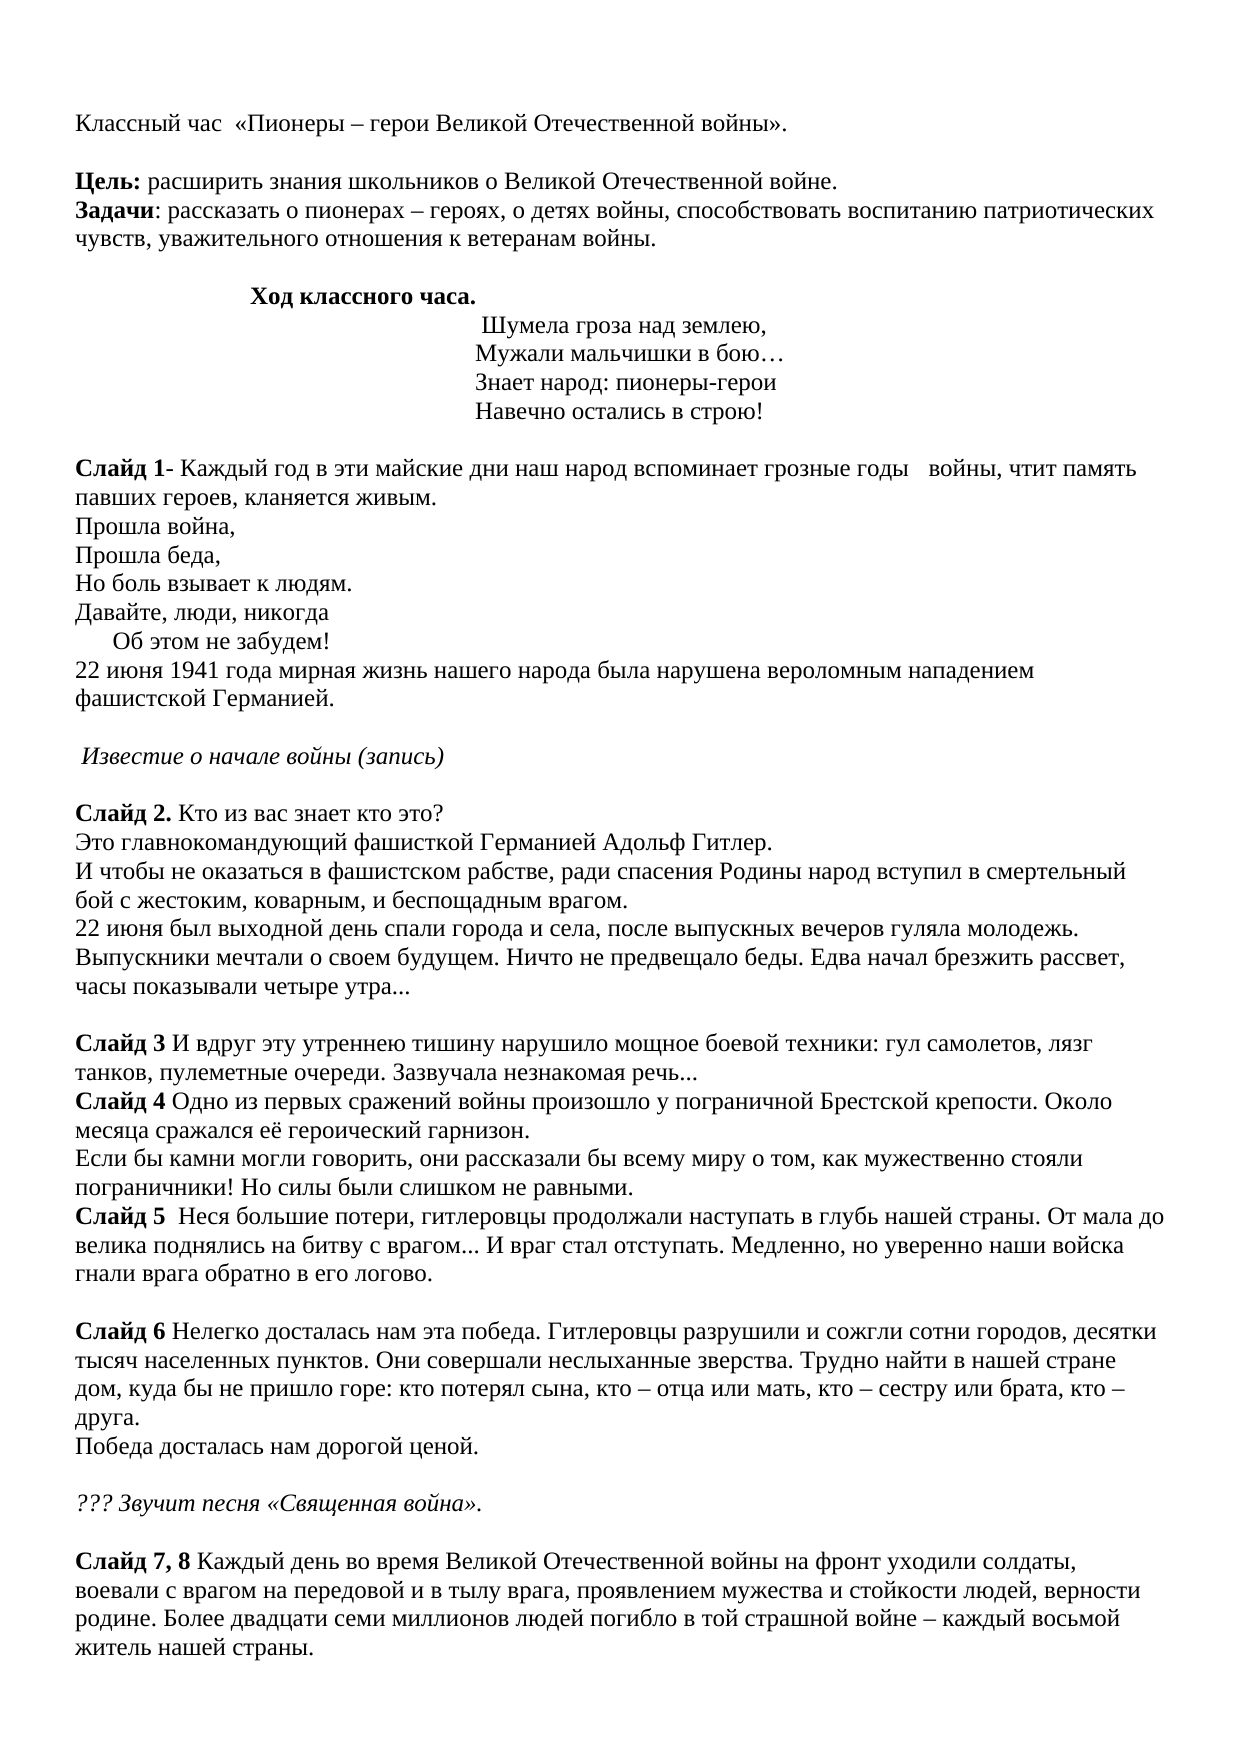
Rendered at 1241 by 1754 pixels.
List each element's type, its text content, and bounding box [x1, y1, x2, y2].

text 22 июня был выходной день спали города и села, после выпускных вечеров гуляла молодежь. Выпускники мечтали о своем будущем. Ничто не предвещало беды. Едва начал брезжить рассвет, часы показывали четыре утра... [75, 913, 1165, 1000]
text Об этом не забудем! [75, 626, 1165, 655]
text Слайд 6 Нелегко досталась нам эта победа. Гитлеровцы разрушили и сожгли сотни городов, десятки тысяч населенных пунктов. Они совершали неслыханные зверства. Трудно найти в нашей стране дом, куда бы не пришло горе: кто потерял сына, кто – отца или мать, кто – сестру или брата, кто – друга. [75, 1316, 1165, 1431]
text Слайд 4 Одно из первых сражений войны произошло у пограничной Брестской крепости. Около месяца сражался её героический гарнизон. [75, 1086, 1165, 1143]
text Мужали мальчишки в бою… [75, 338, 1165, 367]
text Слайд 2. Кто из вас знает кто это? [75, 798, 1165, 827]
text Прошла беда, [75, 540, 1165, 568]
text Давайте, люди, никогда [75, 597, 1165, 626]
text Победа досталась нам дорогой ценой. [75, 1431, 1165, 1460]
text 22 июня 1941 года мирная жизнь нашего народа была нарушена вероломным нападением фашистской Германией. [75, 655, 1165, 712]
text Слайд 1- Каждый год в эти майские дни наш народ вспоминает грозные годы войны, чтит память павших героев, кланяется живым. [75, 453, 1165, 511]
text Слайд 3 И вдруг эту утреннею тишину нарушило мощное боевой техники: гул самолетов, лязг танков, пулеметные очереди. Зазвучала незнакомая речь... [75, 1028, 1165, 1086]
text Знает народ: пионеры-герои [75, 367, 1165, 396]
text Слайд 7, 8 Каждый день во время Великой Отечественной войны на фронт уходили солдаты, воевали с врагом на передовой и в тылу врага, проявлением мужества и стойкости людей, верности родине. Более двадцати семи миллионов людей погибло в той страшной войне – каждый восьмой житель нашей страны. [75, 1546, 1165, 1661]
text Слайд 5 Неся большие потери, гитлеровцы продолжали наступать в глубь нашей страны. От мала до велика поднялись на битву с врагом... И враг стал отступать. Медленно, но уверенно наши войска гнали врага обратно в его логово. [75, 1201, 1165, 1287]
text Прошла война, [75, 511, 1165, 540]
text Но боль взывает к людям. [75, 568, 1165, 597]
text ??? Звучит песня «Священная война». [75, 1488, 1165, 1517]
text Классный час «Пионеры – герои Великой Отечественной войны». [75, 108, 1165, 137]
text Цель: расширить знания школьников о Великой Отечественной войне. [75, 166, 1165, 195]
text Ход классного часа. [75, 281, 1165, 310]
text Навечно остались в строю! [75, 396, 1165, 425]
text Задачи: рассказать о пионерах – героях, о детях войны, способствовать воспитанию патриотических чувств, уважительного отношения к ветеранам войны. [75, 195, 1165, 252]
text Известие о начале войны (запись) [75, 741, 1165, 770]
text Если бы камни могли говорить, они рассказали бы всему миру о том, как мужественно стояли пограничники! Но силы были слишком не равными. [75, 1143, 1165, 1201]
text Шумела гроза над землею, [75, 310, 1165, 338]
text Это главнокомандующий фашисткой Германией Адольф Гитлер. [75, 827, 1165, 856]
text И чтобы не оказаться в фашистском рабстве, ради спасения Родины народ вступил в смертельный бой с жестоким, коварным, и беспощадным врагом. [75, 856, 1165, 913]
